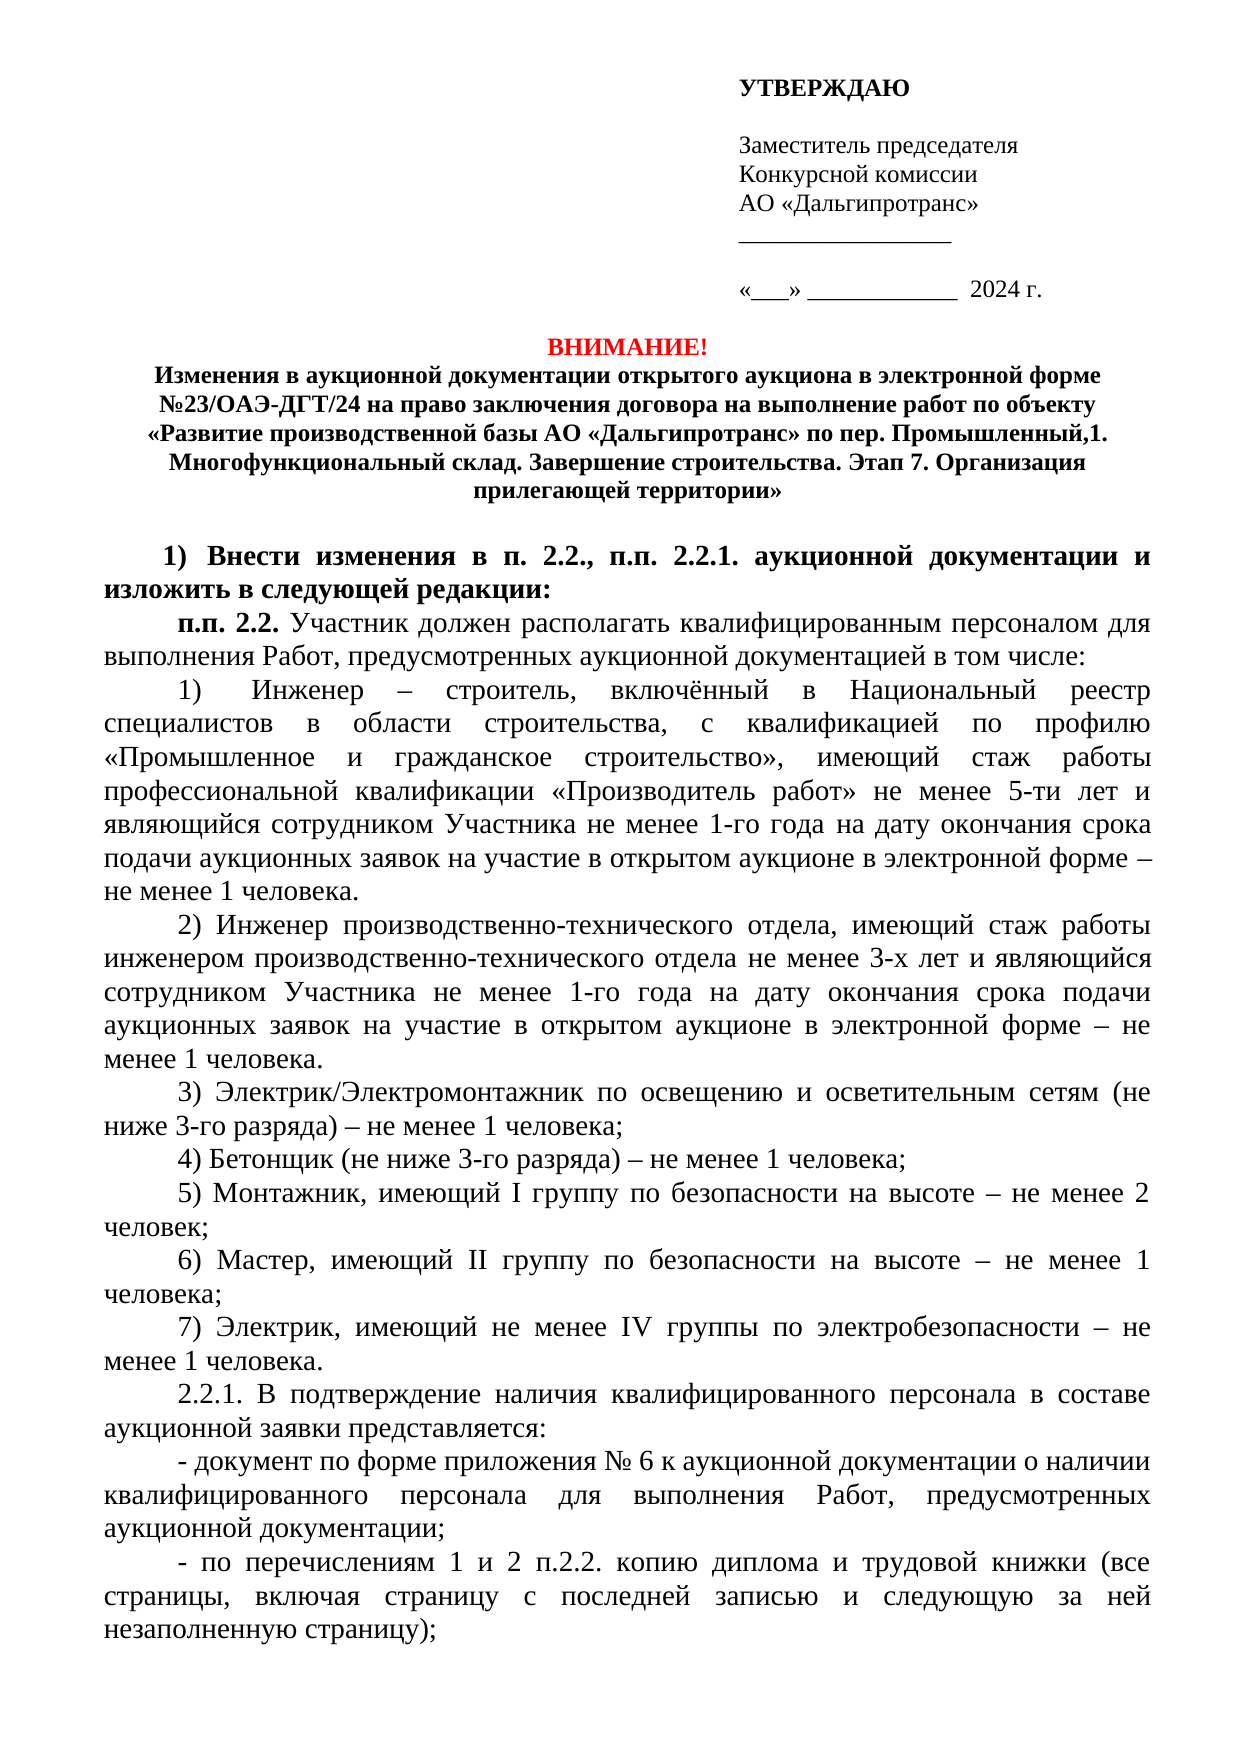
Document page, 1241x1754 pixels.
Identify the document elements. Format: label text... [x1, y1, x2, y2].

list Внести изменения в п. 2.2., п.п. 2.2.1. аукционной документации и изложить в следующей редакции: [103, 538, 1152, 605]
text 6) Мастер, имеющий II группу по безопасности на высоте – не менее 1 человека; [103, 1242, 1152, 1309]
text 4) Бетонщик (не ниже 3-го разряда) – не менее 1 человека; [103, 1142, 1152, 1175]
text Изменения в аукционной документации открытого аукциона в электронной форме №23/ОАЭ-ДГТ/24 на право заключения договора на выполнение работ по объекту «Развитие производственной базы АО «Дальгипротранс» по пер. Промышленный,1. Многофункциональный склад. Завершение строительства. Этап 7. Организация прилегающей территории» [103, 361, 1152, 504]
text ВНИМАНИЕ! [103, 332, 1152, 361]
text 5) Монтажник, имеющий I группу по безопасности на высоте – не менее 2 человек; [103, 1175, 1152, 1242]
text 1) Инженер – строитель, включённый в Национальный реестр специалистов в области строительства, с квалификацией по профилю «Промышленное и гражданское строительство», имеющий стаж работы профессиональной квалификации «Производитель работ» не менее 5-ти лет и являющийся сотрудником Участника не менее 1-го года на дату окончания срока подачи аукционных заявок на участие в открытом аукционе в электронной форме – не менее 1 человека. [103, 672, 1152, 907]
text «___» ____________ 2024 г. [738, 274, 1152, 303]
text - по перечислениям 1 и 2 п.2.2. копию диплома и трудовой книжки (все страницы, включая страницу с последней записью и следующую за ней незаполненную страницу); [103, 1544, 1152, 1645]
text 7) Электрик, имеющий не менее IV группы по электробезопасности – не менее 1 человека. [103, 1309, 1152, 1376]
text п.п. 2.2. Участник должен располагать квалифицированным персоналом для выполнения Работ, предусмотренных аукционной документацией в том числе: [103, 605, 1152, 672]
text 2) Инженер производственно-технического отдела, имеющий стаж работы инженером производственно-технического отдела не менее 3-х лет и являющийся сотрудником Участника не менее 1-го года на дату окончания срока подачи аукционных заявок на участие в открытом аукционе в электронной форме – не менее 1 человека. [103, 907, 1152, 1074]
text АО «Дальгипротранс» [738, 188, 1152, 217]
text 2.2.1. В подтверждение наличия квалифицированного персонала в составе аукционной заявки представляется: [103, 1376, 1152, 1443]
text УТВЕРЖДАЮ [738, 73, 1152, 102]
text - документ по форме приложения № 6 к аукционной документации о наличии квалифицированного персонала для выполнения Работ, предусмотренных аукционной документации; [103, 1443, 1152, 1544]
text Заместитель председателя [738, 131, 1152, 159]
text 3) Электрик/Электромонтажник по освещению и осветительным сетям (не ниже 3-го разряда) – не менее 1 человека; [103, 1074, 1152, 1142]
text _________________Н.А.Жаркова [738, 217, 1152, 246]
text Конкурсной комиссии [738, 159, 1152, 188]
